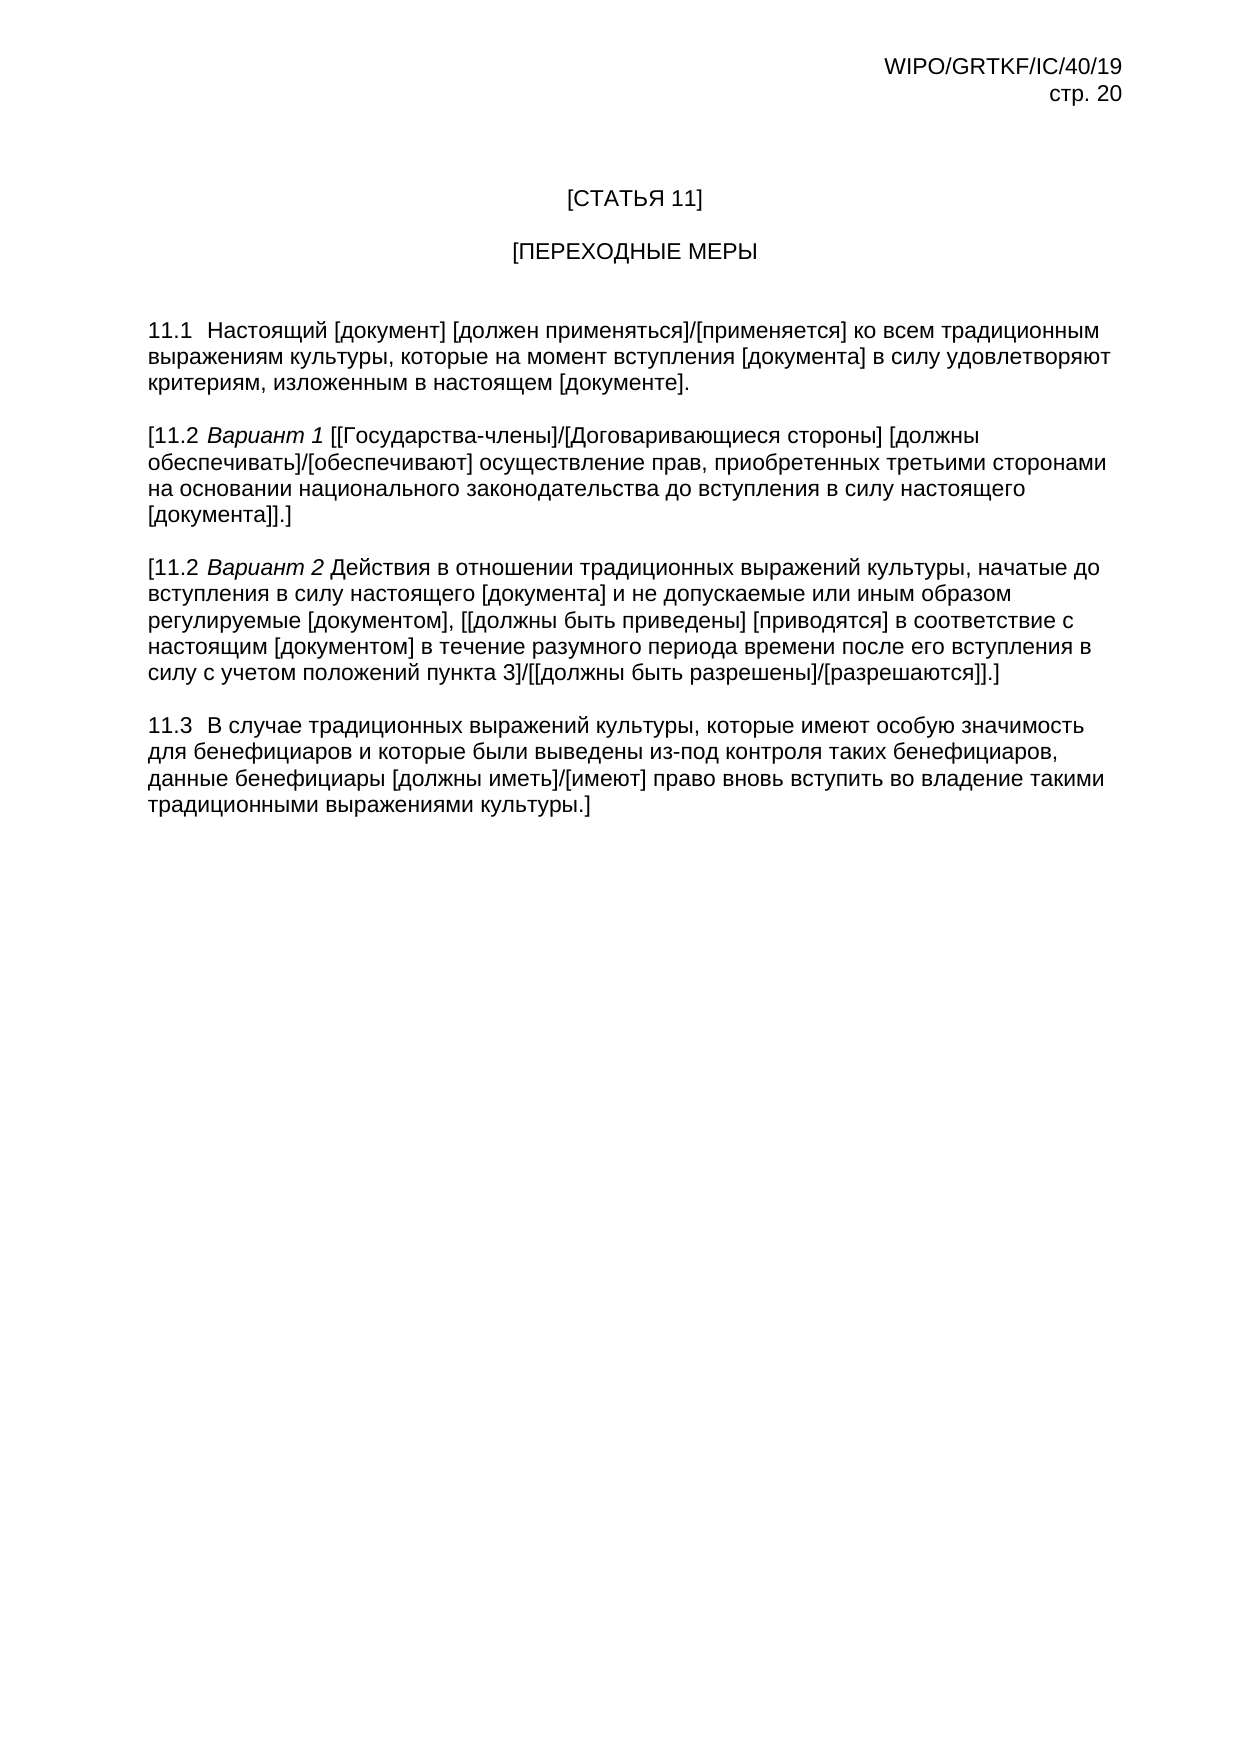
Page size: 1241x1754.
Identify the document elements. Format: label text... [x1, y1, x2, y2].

text 11.3 В случае традиционных выражений культуры, которые имеют особую значимость для бенефициаров и которые были выведены из-под контроля таких бенефициаров, данные бенефициары [должны иметь]/[имеют] право вновь вступить во владение такими традиционными выражениями культуры.] [148, 712, 1122, 817]
text 11.1 Настоящий [документ] [должен применяться]/[применяется] ко всем традиционным выражениям культуры, которые на момент вступления [документа] в силу удовлетворяют критериям, изложенным в настоящем [документе]. [148, 317, 1122, 396]
text [11.2 Вариант 2 Действия в отношении традиционных выражений культуры, начатые до вступления в силу настоящего [документа] и не допускаемые или иным образом регулируемые [документом], [[должны быть приведены] [приводятся] в соответствие с настоящим [документом] в течение разумного периода времени после его вступления в силу с учетом положений пункта 3]/[[должны быть разрешены]/[разрешаются]].] [148, 554, 1122, 686]
text [11.2 Вариант 1 [[Государства-члены]/[Договаривающиеся стороны] [должны обеспечивать]/[обеспечивают] осуществление прав, приобретенных третьими сторонами на основании национального законодательства до вступления в силу настоящего [документа]].] [148, 422, 1122, 527]
text [ПЕРЕХОДНЫЕ МЕРЫ [148, 238, 1122, 264]
text [СТАТЬЯ 11] [148, 185, 1122, 211]
